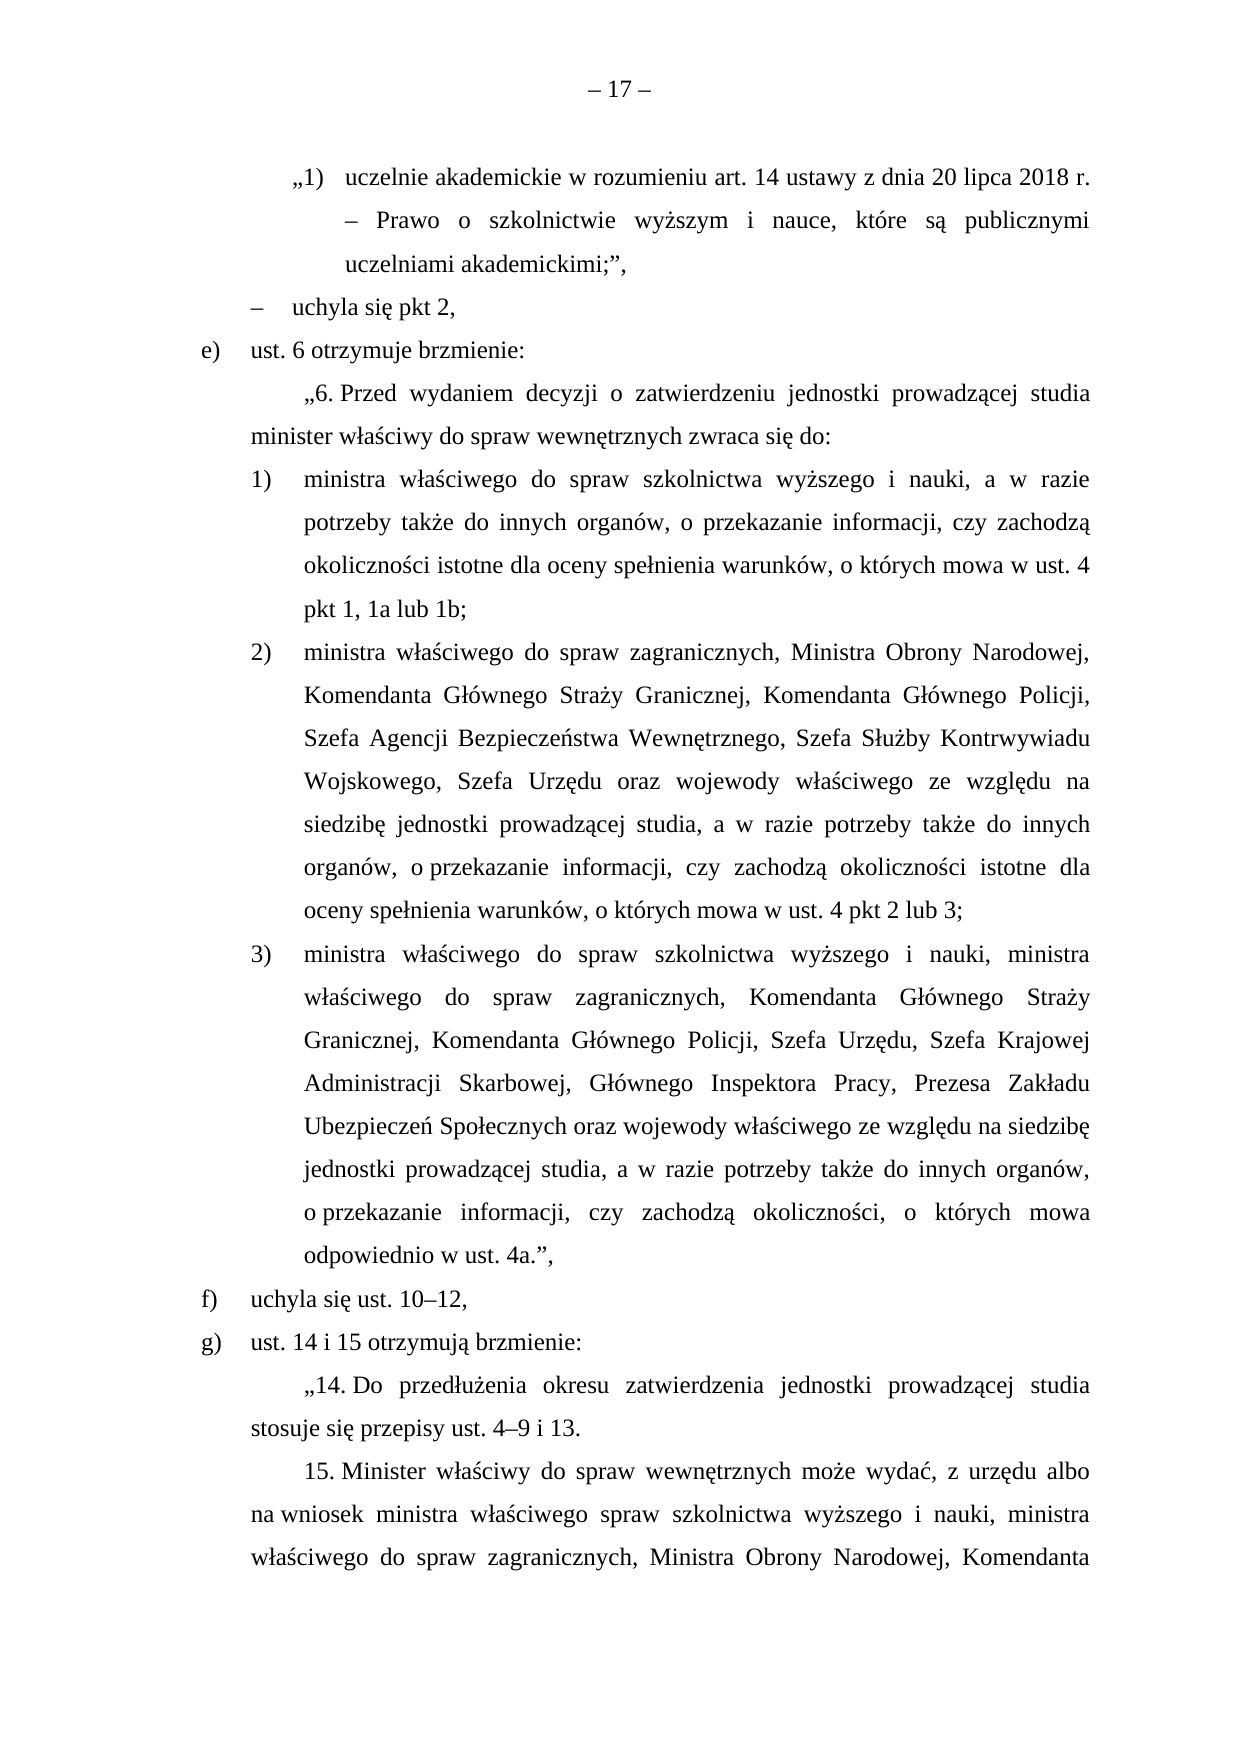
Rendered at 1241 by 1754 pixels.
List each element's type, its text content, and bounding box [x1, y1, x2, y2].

text „6. Przed wydaniem decyzji o zatwierdzeniu jednostki prowadzącej studia minister właściwy do spraw wewnętrznych zwraca się do: [251, 378, 1091, 450]
text „14. Do przedłużenia okresu zatwierdzenia jednostki prowadzącej studia stosuje się przepisy ust. 4–9 i 13. [251, 1370, 1091, 1442]
text – uchyla się pkt 2, [251, 292, 1091, 321]
text g) ust. 14 i 15 otrzymują brzmienie: [201, 1327, 1091, 1356]
text 1) ministra właściwego do spraw szkolnictwa wyższego i nauki, a w razie potrzeby także do innych organów, o przekazanie informacji, czy zachodzą okoliczności istotne dla oceny spełnienia warunków, o których mowa w ust. 4 pkt 1, 1a lub 1b; [251, 464, 1091, 622]
text e) ust. 6 otrzymuje brzmienie: [201, 335, 1091, 364]
text f) uchyla się ust. 10–12, [201, 1284, 1091, 1312]
text „1) uczelnie akademickie w rozumieniu art. 14 ustawy z dnia 20 lipca 2018 r. – Prawo o szkolnictwie wyższym i nauce, które są publicznymi uczelniami akademickimi;”, [292, 162, 1091, 277]
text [251, 1456, 1091, 1571]
text 3) ministra właściwego do spraw szkolnictwa wyższego i nauki, ministra właściwego do spraw zagranicznych, Komendanta Głównego Straży Granicznej, Komendanta Głównego Policji, Szefa Urzędu, Szefa Krajowej Administracji Skarbowej, Głównego Inspektora Pracy, Prezesa Zakładu Ubezpieczeń Społecznych oraz wojewody właściwego ze względu na siedzibę jednostki prowadzącej studia, a w razie potrzeby także do innych organów, o przekazanie informacji, czy zachodzą okoliczności, o których mowa odpowiednio w ust. 4a.”, [251, 939, 1091, 1269]
text 2) ministra właściwego do spraw zagranicznych, Ministra Obrony Narodowej, Komendanta Głównego Straży Granicznej, Komendanta Głównego Policji, Szefa Agencji Bezpieczeństwa Wewnętrznego, Szefa Służby Kontrwywiadu Wojskowego, Szefa Urzędu oraz wojewody właściwego ze względu na siedzibę jednostki prowadzącej studia, a w razie potrzeby także do innych organów, o przekazanie informacji, czy zachodzą okoliczności istotne dla oceny spełnienia warunków, o których mowa w ust. 4 pkt 2 lub 3; [251, 637, 1091, 924]
